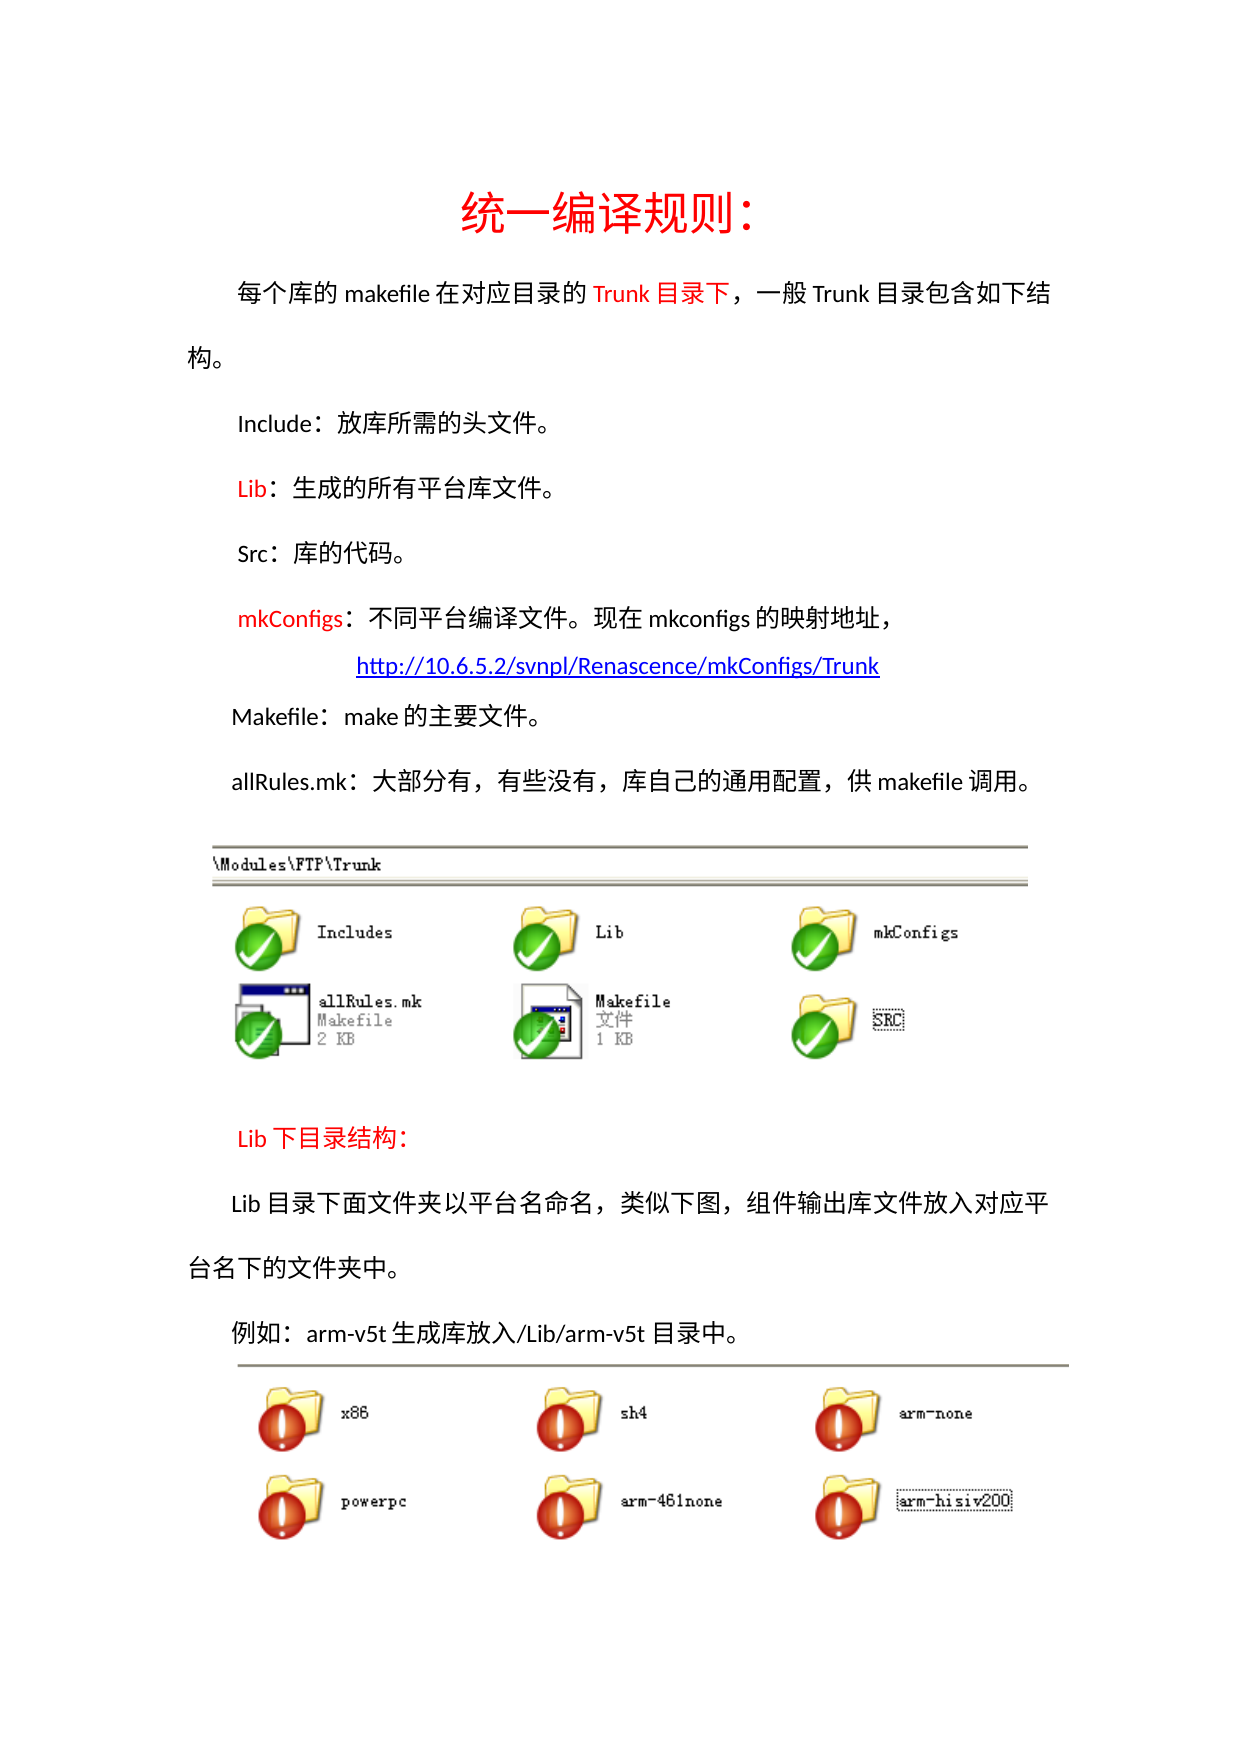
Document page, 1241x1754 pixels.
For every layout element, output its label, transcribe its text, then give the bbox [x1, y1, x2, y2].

text 统一编译规则： [187, 162, 1053, 259]
picture [212, 844, 1028, 1075]
text 例如：arm-v5t生成库放入/Lib/arm-v5t 目录中。 [187, 1299, 1053, 1364]
text Makefile：make的主要文件。 [187, 682, 1053, 747]
picture [237, 1364, 1069, 1582]
text Lib目录下面文件夹以平台名命名，类似下图，组件输出库文件放入对应平台名下的文件夹中。 [187, 1169, 1053, 1299]
text allRules.mk：大部分有，有些没有，库自己的通用配置，供makefile调用。 [187, 747, 1053, 812]
text Lib：生成的所有平台库文件。 [187, 454, 1053, 519]
text 每个库的makefile在对应目录的Trunk目录下，一般Trunk目录包含如下结构。 [187, 259, 1053, 389]
text Include：放库所需的头文件。 [187, 389, 1053, 454]
text http://10.6.5.2/svnpl/Renascence/mkConfigs/Trunk [312, 649, 1053, 682]
text Lib下目录结构： [187, 1104, 1053, 1169]
text mkConfigs：不同平台编译文件。现在mkconfigs的映射地址， [187, 584, 1053, 649]
text Src：库的代码。 [187, 519, 1053, 584]
